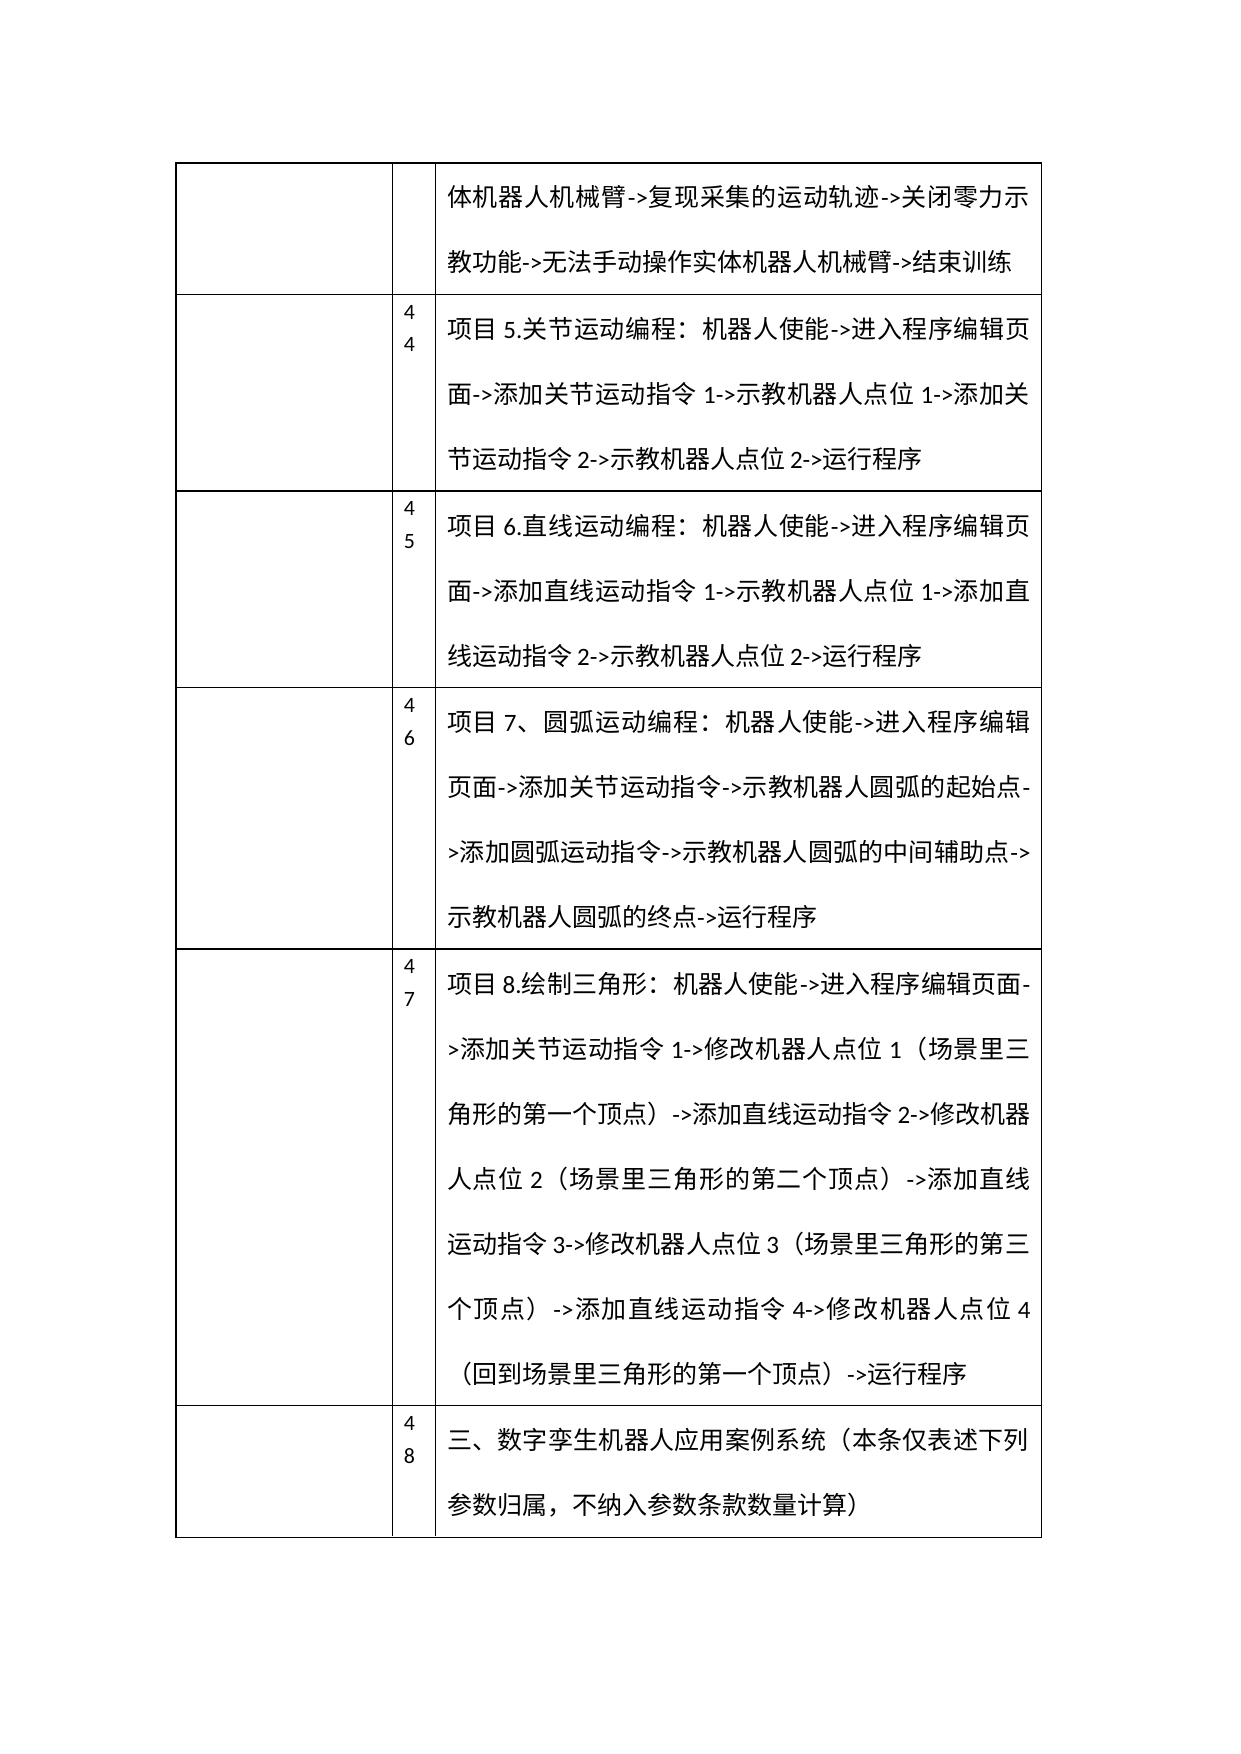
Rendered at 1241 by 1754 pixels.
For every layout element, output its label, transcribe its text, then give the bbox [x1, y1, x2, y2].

table_cell 48 [393, 1406, 435, 1536]
table_cell [177, 492, 392, 687]
table_cell [177, 950, 392, 1405]
table_cell 44 [393, 295, 435, 490]
table_cell [177, 295, 392, 490]
table_cell 项目8.绘制三角形：机器人使能->进入程序编辑页面->添加关节运动指令1->修改机器人点位1（场景里三角形的第一个顶点）->添加直线运动指令2->修改机器人点位2（场景里三角形的第二个顶点）->添加直线运动指令3->修改机器人点位3（场景里三角形的第三个顶点）->添加直线运动指令4->修改机器人点位4（回到场景里三角形的第一个顶点）->运行程序 [436, 950, 1041, 1405]
table_cell 项目5.关节运动编程：机器人使能->进入程序编辑页面->添加关节运动指令1->示教机器人点位1->添加关节运动指令2->示教机器人点位2->运行程序 [436, 295, 1041, 490]
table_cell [436, 164, 1041, 293]
table_cell [177, 164, 392, 293]
table_cell 项目7、圆弧运动编程：机器人使能->进入程序编辑页面->添加关节运动指令->示教机器人圆弧的起始点->添加圆弧运动指令->示教机器人圆弧的中间辅助点->示教机器人圆弧的终点->运行程序 [436, 688, 1041, 948]
table_cell 47 [393, 950, 435, 1405]
table_cell 43 [393, 164, 435, 293]
table_cell 46 [393, 688, 435, 948]
table_cell 三、数字孪生机器人应用案例系统（本条仅表述下列参数归属，不纳入参数条款数量计算） [436, 1406, 1041, 1536]
table_cell [177, 688, 392, 948]
table_cell [177, 1406, 392, 1536]
table_cell 45 [393, 492, 435, 687]
table_cell 项目6.直线运动编程：机器人使能->进入程序编辑页面->添加直线运动指令1->示教机器人点位1->添加直线运动指令2->示教机器人点位2->运行程序 [436, 492, 1041, 687]
